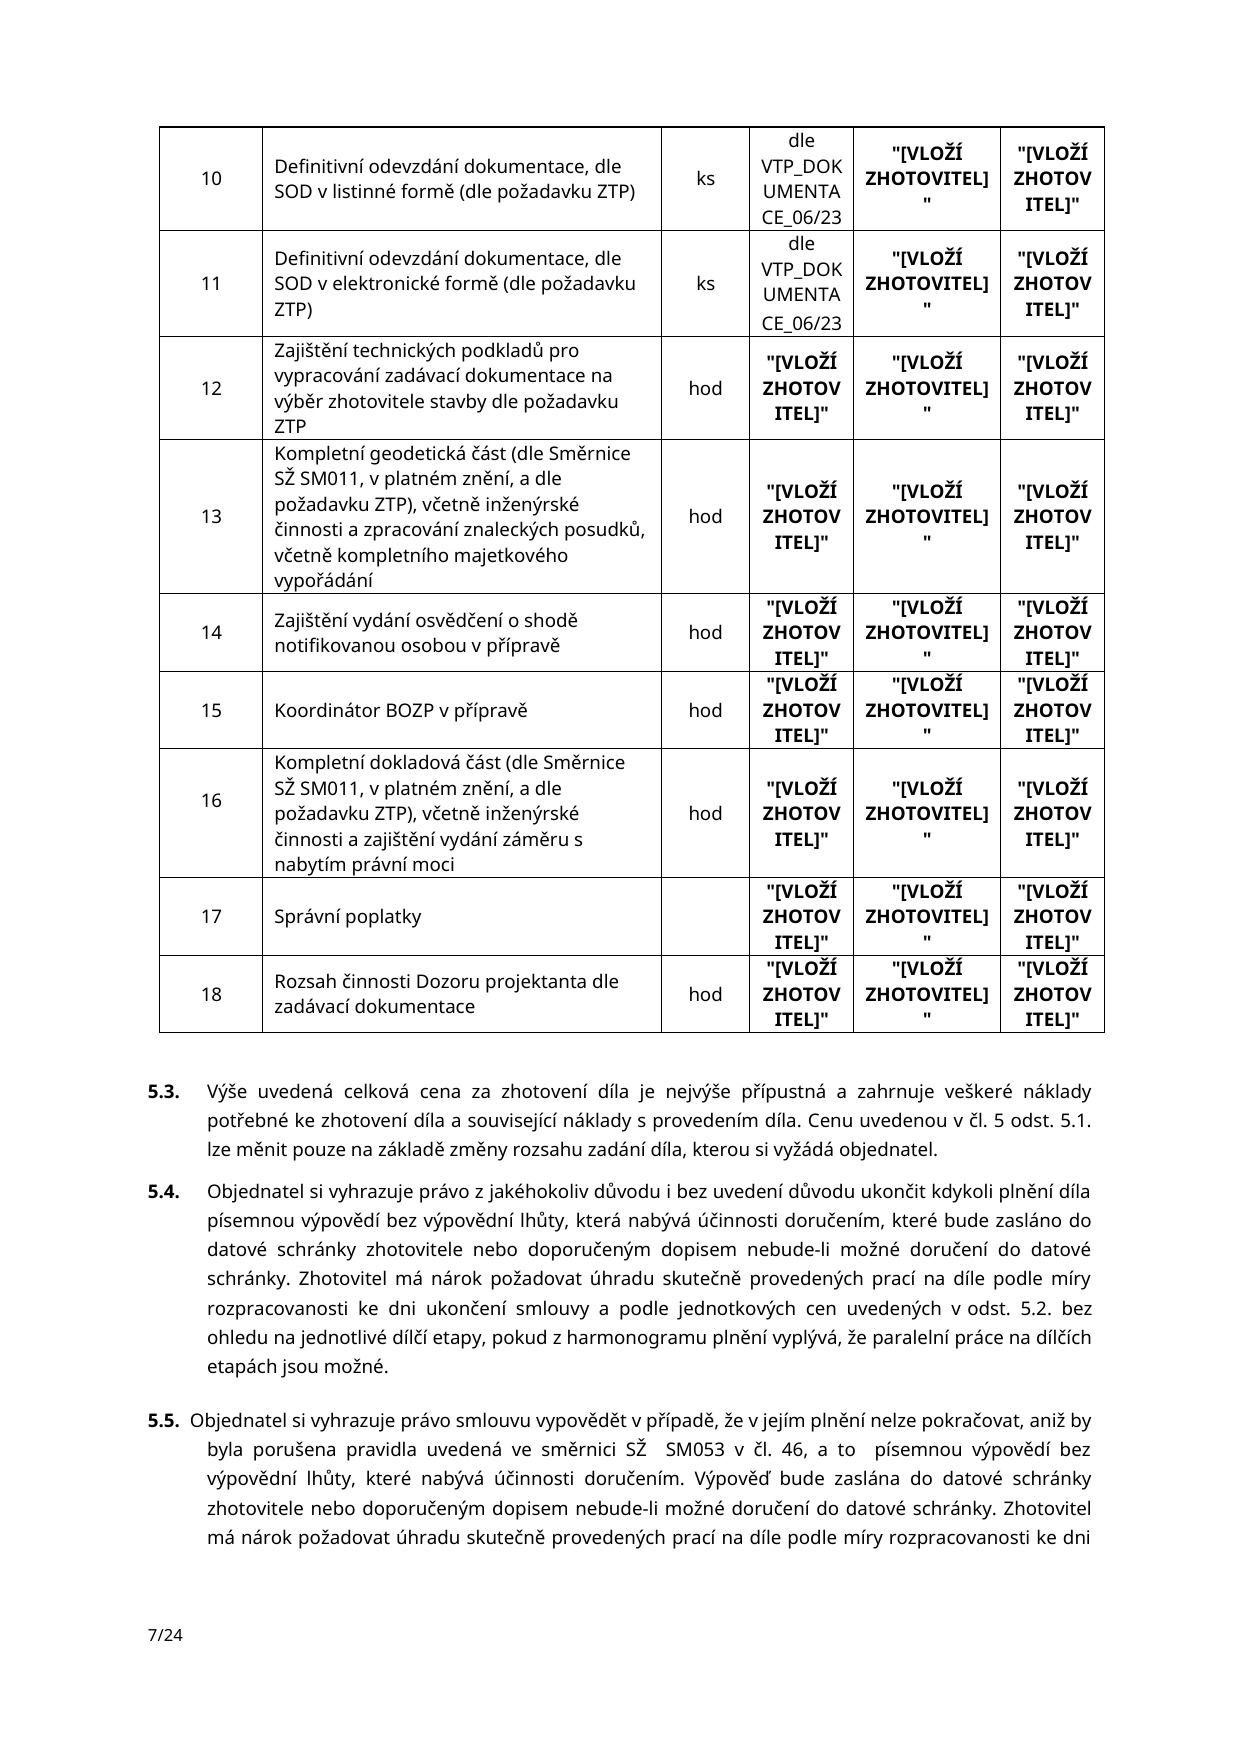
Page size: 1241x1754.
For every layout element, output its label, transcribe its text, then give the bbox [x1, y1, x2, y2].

table_cell Definitivní odevzdání dokumentace, dle SOD v elektronické formě (dle požadavku ZTP) [263, 231, 661, 336]
table_cell "[VLOŽÍ ZHOTOVITEL]" [1001, 231, 1104, 336]
table_cell ks [662, 231, 749, 336]
table_cell Zajištění technických podkladů pro vypracování zadávací dokumentace na výběr zhotovitele stavby dle požadavku ZTP [263, 337, 661, 439]
table_cell hod [662, 672, 749, 748]
table_cell "[VLOŽÍ ZHOTOVITEL]" [1001, 337, 1104, 439]
table_cell Koordinátor BOZP v přípravě [263, 672, 661, 748]
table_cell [1001, 128, 1104, 229]
text 5.3. Výše uvedená celková cena za zhotovení díla je nejvýše přípustná a zahrnuje veškeré náklady potřebné ke zhotovení díla a související náklady s provedením díla. Cenu uvedenou v čl. 5 odst. 5.1. lze měnit pouze na základě změny rozsahu zadání díla, kterou si vyžádá objednatel. [148, 1075, 1092, 1162]
table_cell 15 [160, 672, 262, 748]
table_cell 14 [160, 594, 262, 671]
text 5.4. Objednatel si vyhrazuje právo z jakéhokoliv důvodu i bez uvedení důvodu ukončit kdykoli plnění díla písemnou výpovědí bez výpovědní lhůty, která nabývá účinnosti doručením, které bude zasláno do datové schránky zhotovitele nebo doporučeným dopisem nebude-li možné doručení do datové schránky. Zhotovitel má nárok požadovat úhradu skutečně provedených prací na díle podle míry rozpracovanosti ke dni ukončení smlouvy a podle jednotkových cen uvedených v odst. 5.2. bez ohledu na jednotlivé dílčí etapy, pokud z harmonogramu plnění vyplývá, že paralelní práce na dílčích etapách jsou možné. [148, 1175, 1092, 1379]
table_cell [662, 878, 749, 954]
table_cell "[VLOŽÍ ZHOTOVITEL]" [750, 440, 853, 593]
table_cell 11 [160, 231, 262, 336]
table_cell 18 [160, 956, 262, 1032]
table_cell 10 [160, 128, 262, 229]
table_cell "[VLOŽÍ ZHOTOVITEL]" [1001, 749, 1104, 877]
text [148, 1404, 1092, 1550]
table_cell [854, 128, 1000, 229]
table_cell dle VTP_DOKUMENTACE_06/23 [750, 128, 853, 229]
table_cell "[VLOŽÍ ZHOTOVITEL]" [854, 749, 1000, 877]
table_cell "[VLOŽÍ ZHOTOVITEL]" [750, 878, 853, 954]
table_cell "[VLOŽÍ ZHOTOVITEL]" [750, 749, 853, 877]
table_cell dle VTP_DOKUMENTACE_06/23 [750, 231, 853, 336]
table_cell "[VLOŽÍ ZHOTOVITEL]" [854, 956, 1000, 1032]
table_cell ks [662, 128, 749, 229]
table_cell "[VLOŽÍ ZHOTOVITEL]" [1001, 594, 1104, 671]
table_cell "[VLOŽÍ ZHOTOVITEL]" [854, 231, 1000, 336]
table_cell "[VLOŽÍ ZHOTOVITEL]" [854, 440, 1000, 593]
table_cell "[VLOŽÍ ZHOTOVITEL]" [1001, 878, 1104, 954]
table_cell hod [662, 440, 749, 593]
table_cell "[VLOŽÍ ZHOTOVITEL]" [750, 672, 853, 748]
table_cell "[VLOŽÍ ZHOTOVITEL]" [854, 672, 1000, 748]
table_cell Správní poplatky [263, 878, 661, 954]
table_cell "[VLOŽÍ ZHOTOVITEL]" [1001, 440, 1104, 593]
table_cell "[VLOŽÍ ZHOTOVITEL]" [1001, 672, 1104, 748]
table_cell 13 [160, 440, 262, 593]
table_cell hod [662, 594, 749, 671]
table_cell Kompletní dokladová část (dle Směrnice SŽ SM011, v platném znění, a dle požadavku ZTP), včetně inženýrské činnosti a zajištění vydání záměru s nabytím právní moci [263, 749, 661, 877]
table_cell Definitivní odevzdání dokumentace, dle SOD v listinné formě (dle požadavku ZTP) [263, 128, 661, 229]
table_cell Rozsah činnosti Dozoru projektanta dle zadávací dokumentace [263, 956, 661, 1032]
table_cell "[VLOŽÍ ZHOTOVITEL]" [1001, 956, 1104, 1032]
table_cell hod [662, 749, 749, 877]
table_cell "[VLOŽÍ ZHOTOVITEL]" [750, 594, 853, 671]
table_cell 16 [160, 749, 262, 877]
table_cell "[VLOŽÍ ZHOTOVITEL]" [750, 956, 853, 1032]
table_cell 12 [160, 337, 262, 439]
table_cell "[VLOŽÍ ZHOTOVITEL]" [750, 337, 853, 439]
table_cell "[VLOŽÍ ZHOTOVITEL]" [854, 594, 1000, 671]
table_cell "[VLOŽÍ ZHOTOVITEL]" [854, 337, 1000, 439]
table_cell 17 [160, 878, 262, 954]
table_cell Zajištění vydání osvědčení o shodě notifikovanou osobou v přípravě [263, 594, 661, 671]
table_cell hod [662, 956, 749, 1032]
table_cell hod [662, 337, 749, 439]
table_cell "[VLOŽÍ ZHOTOVITEL]" [854, 878, 1000, 954]
table_cell Kompletní geodetická část (dle Směrnice SŽ SM011, v platném znění, a dle požadavku ZTP), včetně inženýrské činnosti a zpracování znaleckých posudků, včetně kompletního majetkového vypořádání [263, 440, 661, 593]
